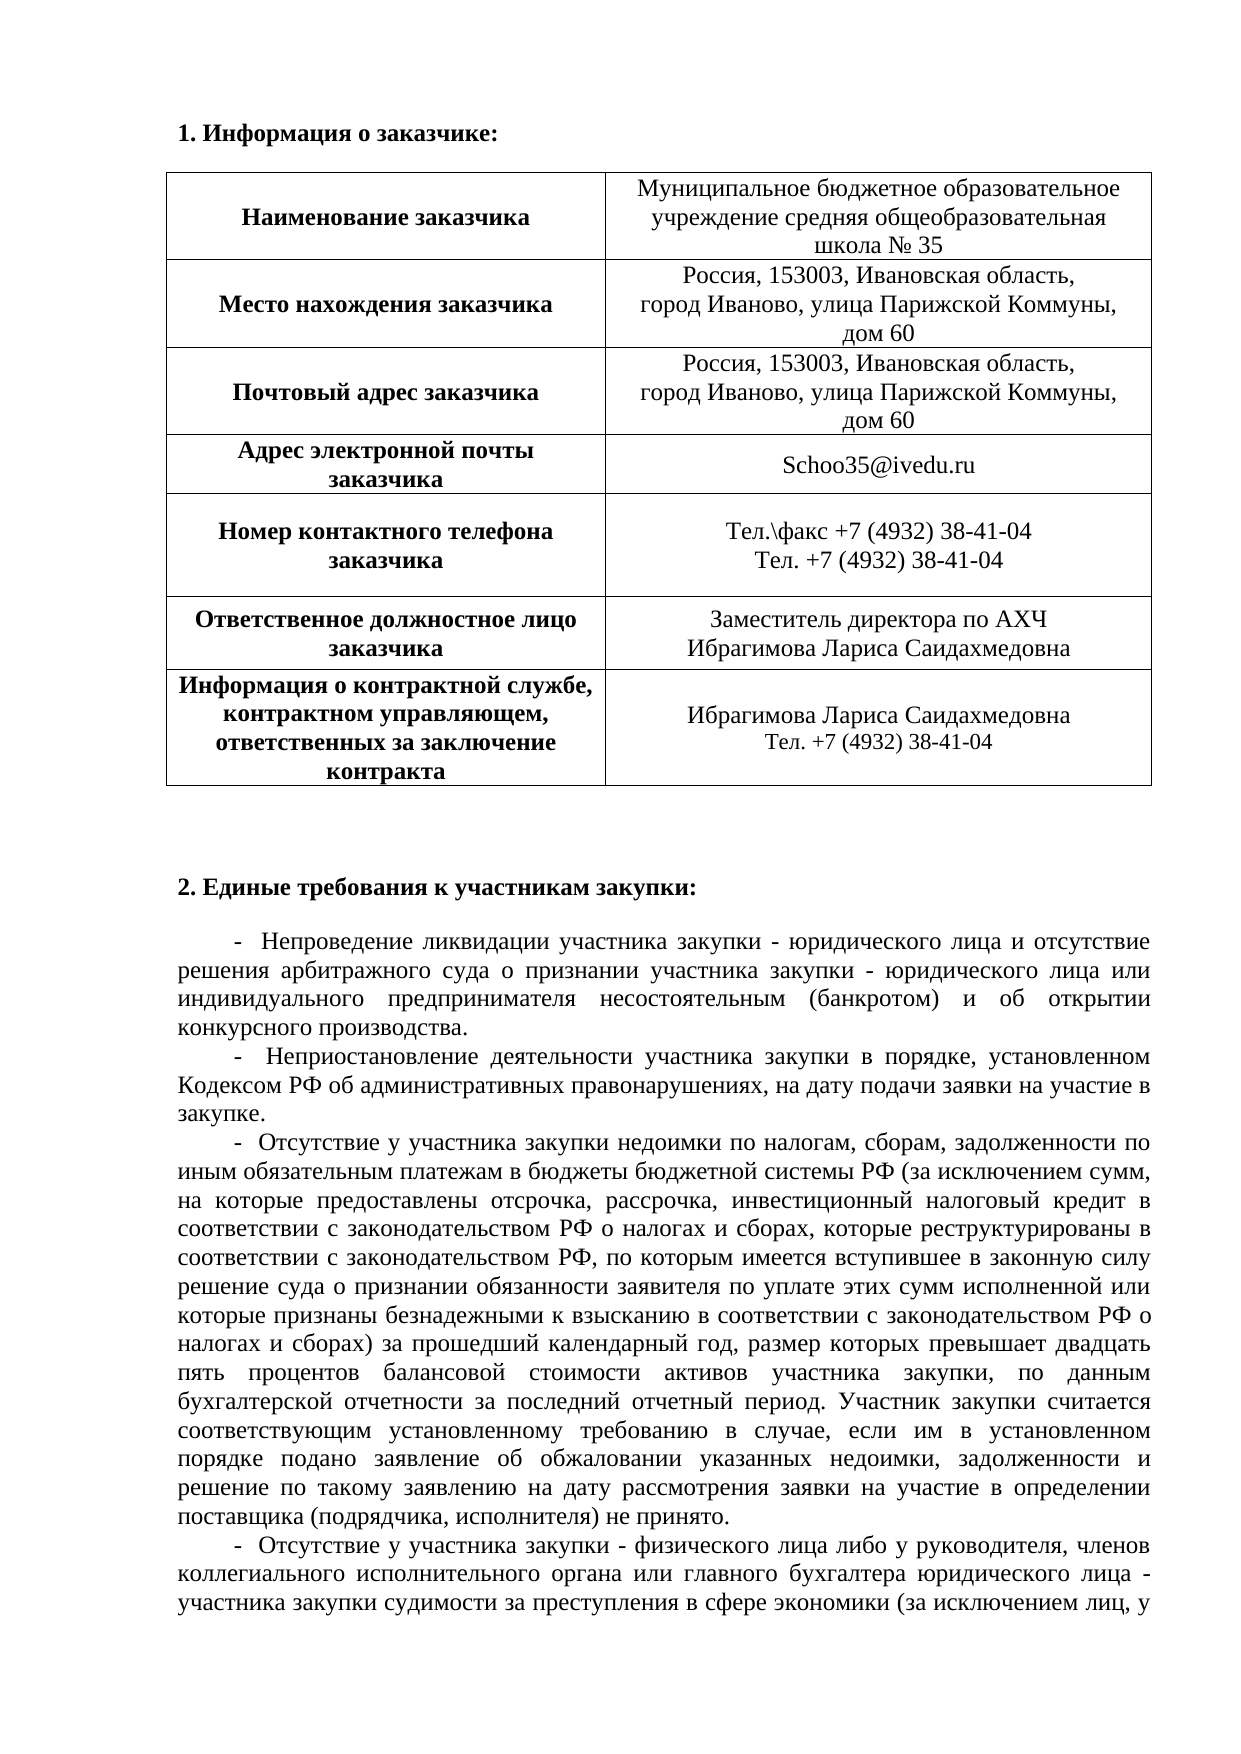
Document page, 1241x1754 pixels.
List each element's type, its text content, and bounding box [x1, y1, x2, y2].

table_header Наименование заказчика [167, 173, 605, 259]
table_cell Ибрагимова Лариса Саидахмедовна Тел. +7 (4932) 38-41-04 [606, 670, 1151, 785]
table_cell Место нахождения заказчика [167, 260, 605, 347]
table_cell Заместитель директора по АХЧ Ибрагимова Лариса Саидахмедовна [606, 597, 1151, 669]
text - Непроведение ликвидации участника закупки - юридического лица и отсутствие решения арбитражного суда о признании участника закупки - юридического лица или индивидуального предпринимателя несостоятельным (банкротом) и об открытии конкурсного производства. [177, 926, 1152, 1041]
table_cell Адрес электронной почты заказчика [167, 435, 605, 493]
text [177, 1530, 1152, 1616]
table_header Муниципальное бюджетное образовательное учреждение средняя общеобразовательная школа № 35 [606, 173, 1151, 259]
table_cell Schoo35@ivedu.ru [606, 435, 1151, 493]
text 1. Информация о заказчике: [177, 118, 1152, 147]
table_cell Тел.\факс +7 (4932) 38-41-04 Тел. +7 (4932) 38-41-04 [606, 494, 1151, 596]
table_cell Информация о контрактной службе, контрактном управляющем, ответственных за заключение контракта [167, 670, 605, 785]
text - Отсутствие у участника закупки недоимки по налогам, сборам, задолженности по иным обязательным платежам в бюджеты бюджетной системы РФ (за исключением сумм, на которые предоставлены отсрочка, рассрочка, инвестиционный налоговый кредит в соответствии с законодательством РФ о налогах и сборах, которые реструктурированы в соответствии с законодательством РФ, по которым имеется вступившее в законную силу решение суда о признании обязанности заявителя по уплате этих сумм исполненной или которые признаны безнадежными к взысканию в соответствии с законодательством РФ о налогах и сборах) за прошедший календарный год, размер которых превышает двадцать пять процентов балансовой стоимости активов участника закупки, по данным бухгалтерской отчетности за последний отчетный период. Участник закупки считается соответствующим установленному требованию в случае, если им в установленном порядке подано заявление об обжаловании указанных недоимки, задолженности и решение по такому заявлению на дату рассмотрения заявки на участие в определении поставщика (подрядчика, исполнителя) не принято. [177, 1127, 1152, 1530]
table_cell Номер контактного телефона заказчика [167, 494, 605, 596]
table_cell Россия, 153003, Ивановская область, город Иваново, улица Парижской Коммуны, дом 60 [606, 260, 1151, 347]
table_cell Россия, 153003, Ивановская область, город Иваново, улица Парижской Коммуны, дом 60 [606, 348, 1151, 434]
table_cell Почтовый адрес заказчика [167, 348, 605, 434]
table_cell Ответственное должностное лицо заказчика [167, 597, 605, 669]
text 2. Единые требования к участникам закупки: [177, 872, 1152, 901]
text - Неприостановление деятельности участника закупки в порядке, установленном Кодексом РФ об административных правонарушениях, на дату подачи заявки на участие в закупке. [177, 1041, 1152, 1127]
